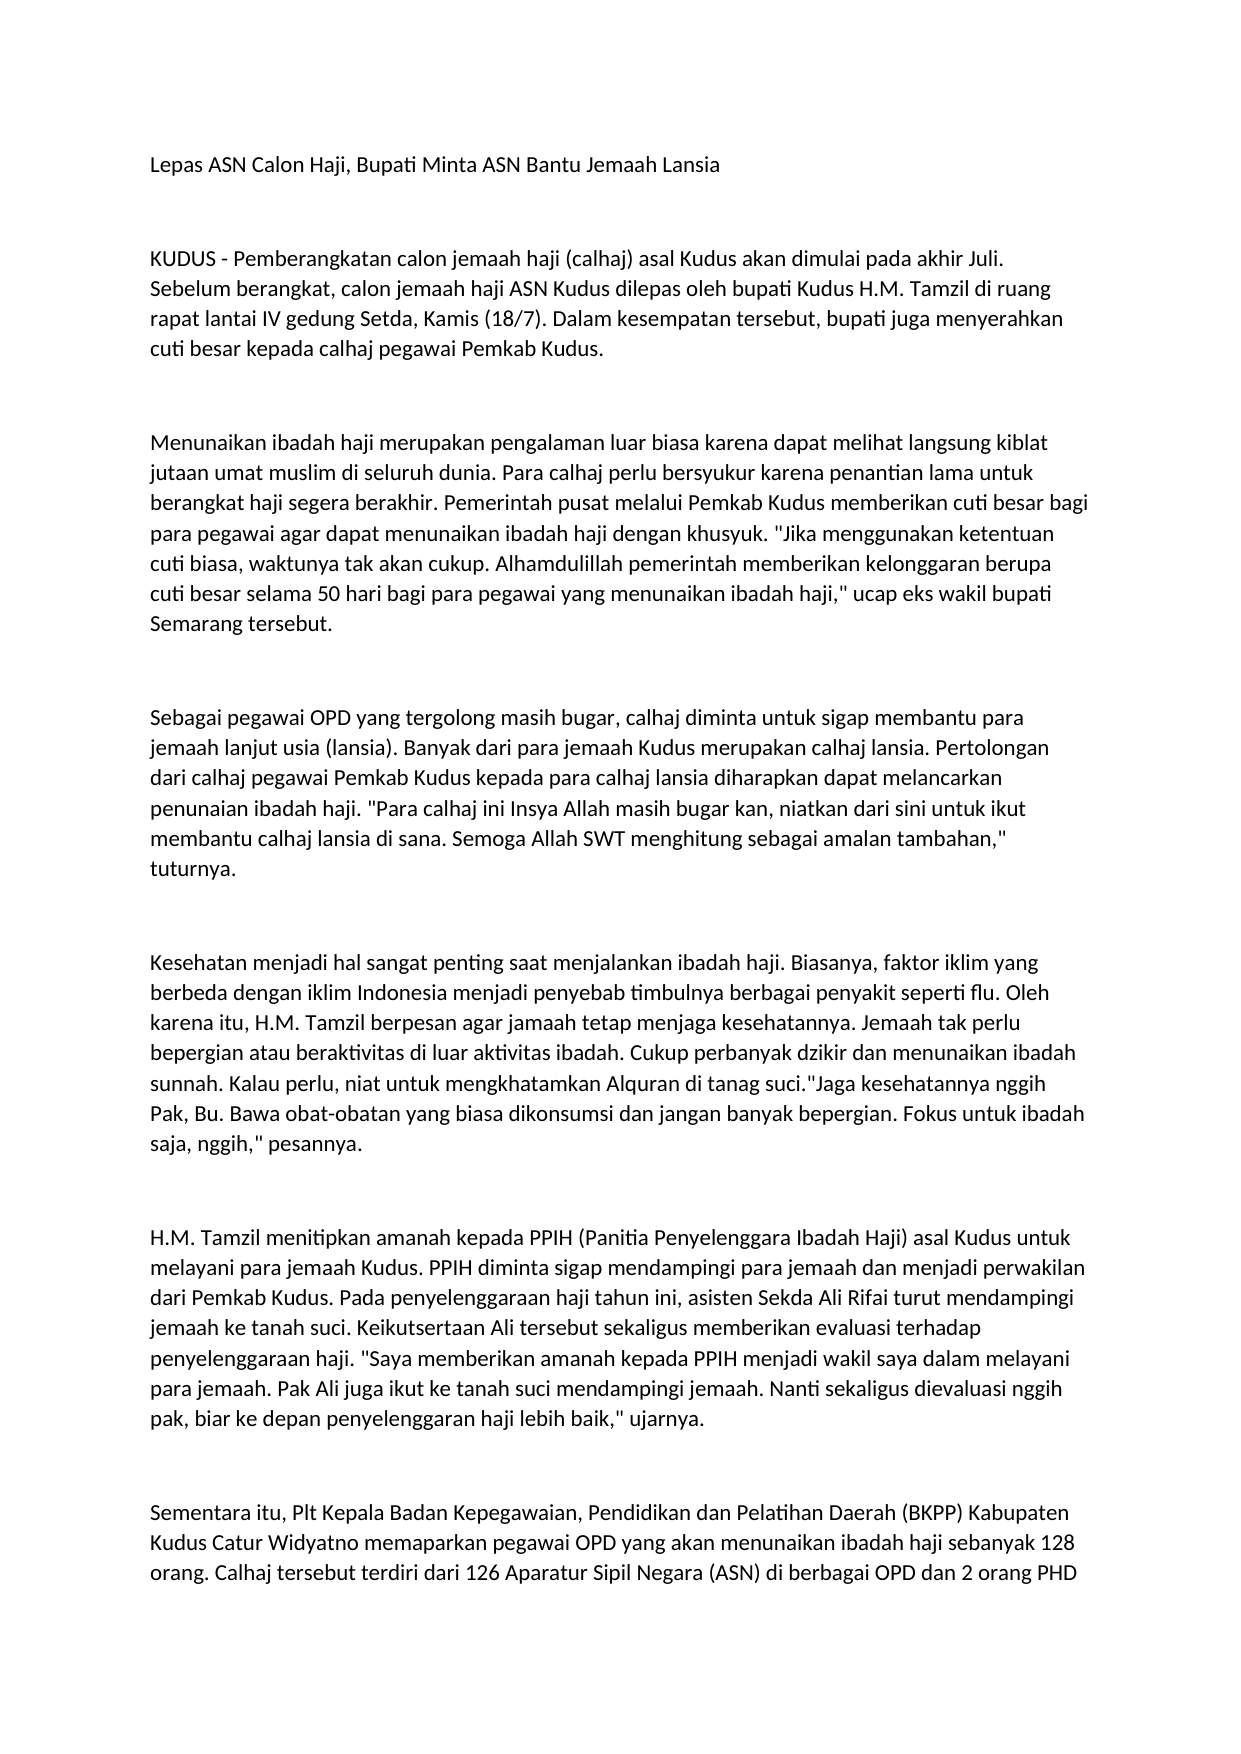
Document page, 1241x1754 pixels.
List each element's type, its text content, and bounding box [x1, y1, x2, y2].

text H.M. Tamzil menitipkan amanah kepada PPIH (Panitia Penyelenggara Ibadah Haji) asal Kudus untuk melayani para jemaah Kudus. PPIH diminta sigap mendampingi para jemaah dan menjadi perwakilan dari Pemkab Kudus. Pada penyelenggaraan haji tahun ini, asisten Sekda Ali Rifai turut mendampingi jemaah ke tanah suci. Keikutsertaan Ali tersebut sekaligus memberikan evaluasi terhadap penyelenggaraan haji. "Saya memberikan amanah kepada PPIH menjadi wakil saya dalam melayani para jemaah. Pak Ali juga ikut ke tanah suci mendampingi jemaah. Nanti sekaligus dievaluasi nggih pak, biar ke depan penyelenggaran haji lebih baik," ujarnya. [150, 1223, 1090, 1432]
text Sebagai pegawai OPD yang tergolong masih bugar, calhaj diminta untuk sigap membantu para jemaah lanjut usia (lansia). Banyak dari para jemaah Kudus merupakan calhaj lansia. Pertolongan dari calhaj pegawai Pemkab Kudus kepada para calhaj lansia diharapkan dapat melancarkan penunaian ibadah haji. "Para calhaj ini Insya Allah masih bugar kan, niatkan dari sini untuk ikut membantu calhaj lansia di sana. Semoga Allah SWT menghitung sebagai amalan tambahan," tuturnya. [150, 703, 1090, 882]
text KUDUS - Pemberangkatan calon jemaah haji (calhaj) asal Kudus akan dimulai pada akhir Juli. Sebelum berangkat, calon jemaah haji ASN Kudus dilepas oleh bupati Kudus H.M. Tamzil di ruang rapat lantai IV gedung Setda, Kamis (18/7). Dalam kesempatan tersebut, bupati juga menyerahkan cuti besar kepada calhaj pegawai Pemkab Kudus. [150, 244, 1090, 362]
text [150, 1498, 1090, 1586]
text Kesehatan menjadi hal sangat penting saat menjalankan ibadah haji. Biasanya, faktor iklim yang berbeda dengan iklim Indonesia menjadi penyebab timbulnya berbagai penyakit seperti flu. Oleh karena itu, H.M. Tamzil berpesan agar jamaah tetap menjaga kesehatannya. Jemaah tak perlu bepergian atau beraktivitas di luar aktivitas ibadah. Cukup perbanyak dzikir dan menunaikan ibadah sunnah. Kalau perlu, niat untuk mengkhatamkan Alquran di tanag suci."Jaga kesehatannya nggih Pak, Bu. Bawa obat-obatan yang biasa dikonsumsi dan jangan banyak bepergian. Fokus untuk ibadah saja, nggih," pesannya. [150, 948, 1090, 1157]
text Lepas ASN Calon Haji, Bupati Minta ASN Bantu Jemaah Lansia [150, 150, 1090, 178]
text Menunaikan ibadah haji merupakan pengalaman luar biasa karena dapat melihat langsung kiblat jutaan umat muslim di seluruh dunia. Para calhaj perlu bersyukur karena penantian lama untuk berangkat haji segera berakhir. Pemerintah pusat melalui Pemkab Kudus memberikan cuti besar bagi para pegawai agar dapat menunaikan ibadah haji dengan khusyuk. "Jika menggunakan ketentuan cuti biasa, waktunya tak akan cukup. Alhamdulillah pemerintah memberikan kelonggaran berupa cuti besar selama 50 hari bagi para pegawai yang menunaikan ibadah haji," ucap eks wakil bupati Semarang tersebut. [150, 428, 1090, 637]
